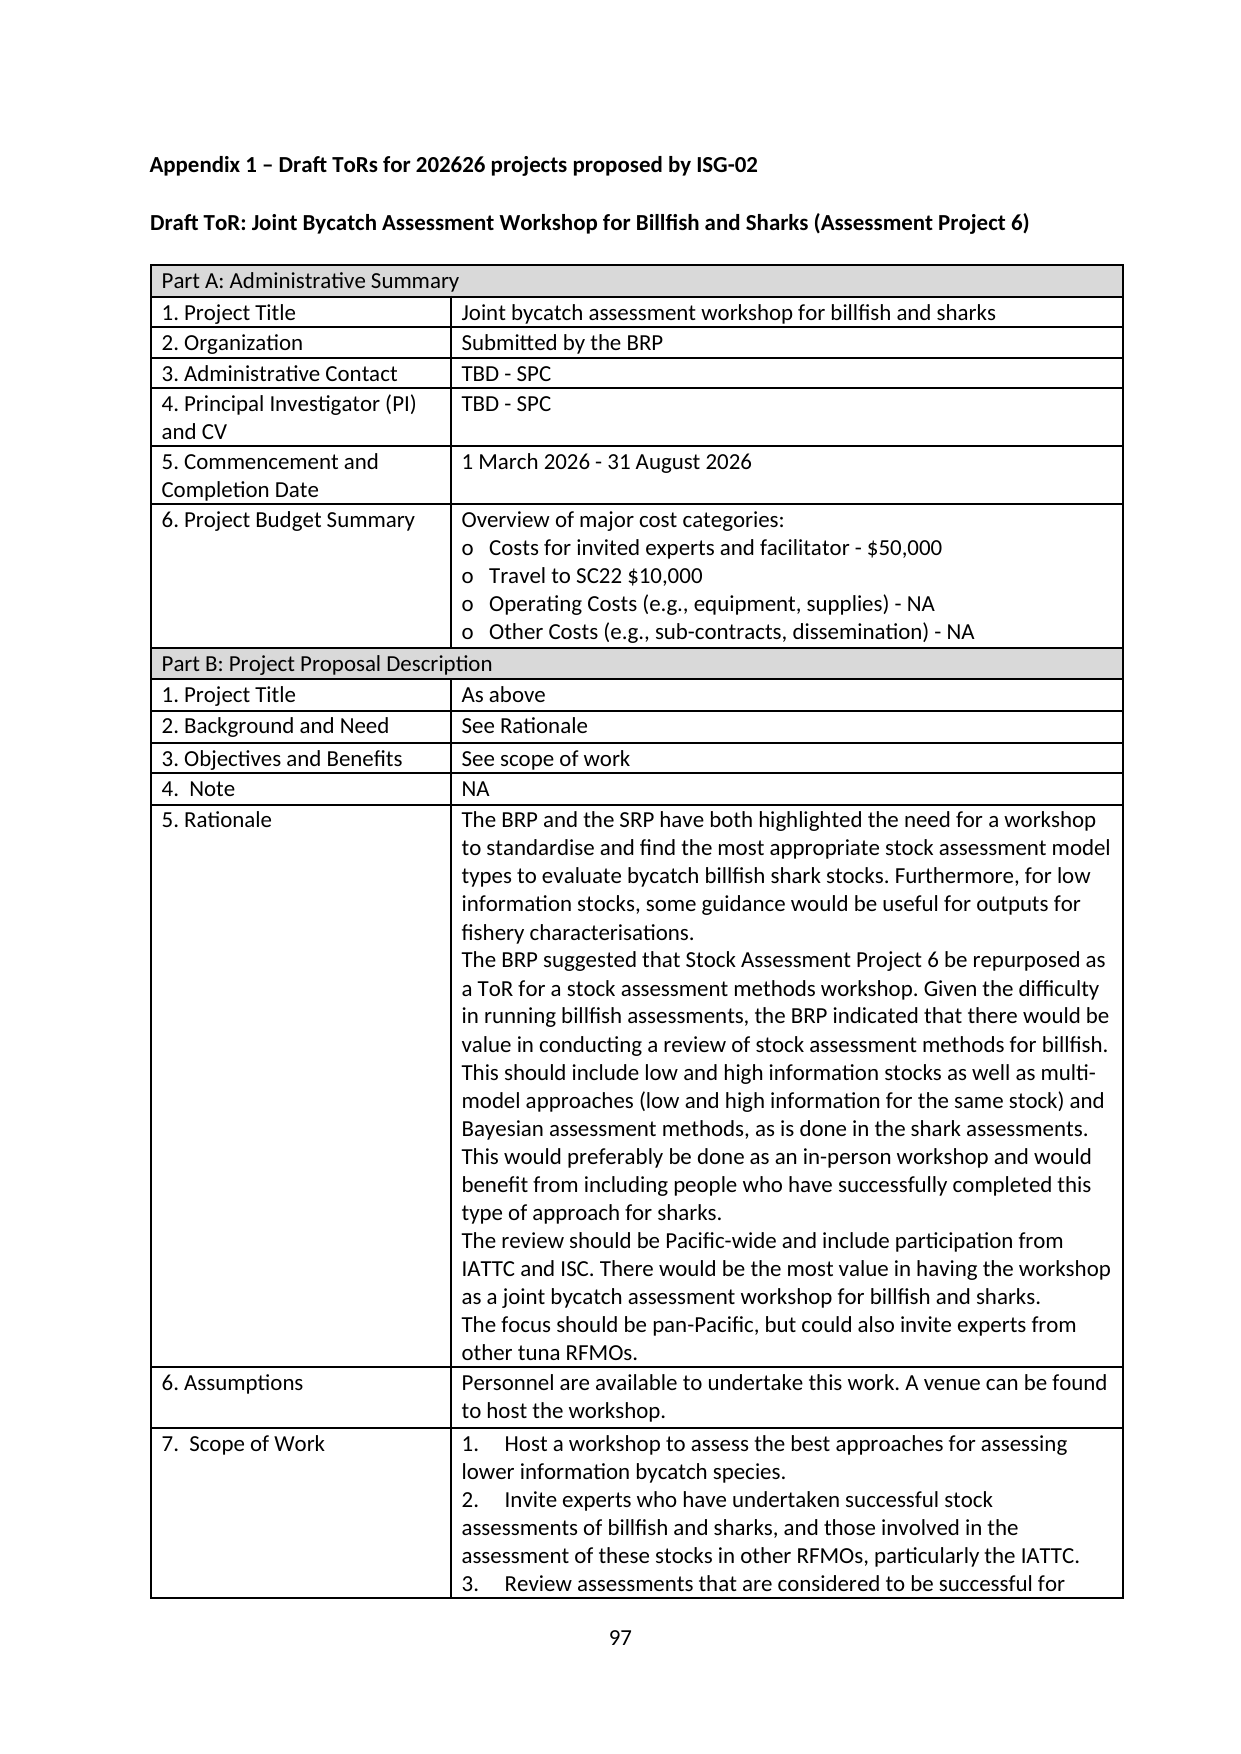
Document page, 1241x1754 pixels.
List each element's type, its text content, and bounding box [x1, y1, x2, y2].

table_cell Joint bycatch assessment workshop for billfish and sharks [452, 298, 1122, 326]
table_cell 3. Administrative Contact [152, 359, 450, 387]
table_cell The BRP and the SRP have both highlighted the need for a workshop to standardise and find the most appropriate stock assessment model types to evaluate bycatch billfish shark stocks. Furthermore, for low information stocks, some guidance would be useful for outputs for fishery characterisations. The BRP suggested that Stock Assessment Project 6 be repurposed as a ToR for a stock assessment methods workshop. Given the difficulty in running billfish assessments, the BRP indicated that there would be value in conducting a review of stock assessment methods for billfish. This should include low and high information stocks as well as multi-model approaches (low and high information for the same stock) and Bayesian assessment methods, as is done in the shark assessments. This would preferably be done as an in-person workshop and would benefit from including people who have successfully completed this type of approach for sharks. The review should be Pacific-wide and include participation from IATTC and ISC. There would be the most value in having the workshop as a joint bycatch assessment workshop for billfish and sharks. The focus should be pan-Pacific, but could also invite experts from other tuna RFMOs. [452, 806, 1122, 1366]
table_cell 2. Background and Need [152, 712, 450, 742]
text Draft ToR: Joint Bycatch Assessment Workshop for Billfish and Sharks (Assessment Project 6) [150, 208, 1090, 236]
table_cell Overview of major cost categories: o Costs for invited experts and facilitator - $50,000 o Travel to SC22 $10,000 o Operating Costs (e.g., equipment, supplies) - NA o Other Costs (e.g., sub-contracts, dissemination) - NA [452, 505, 1122, 647]
table_cell 4. Note [152, 774, 450, 803]
table_cell 6. Assumptions [152, 1368, 450, 1427]
table_cell 3. Objectives and Benefits [152, 744, 450, 772]
table_cell NA [452, 774, 1122, 803]
table_cell Submitted by the BRP [452, 328, 1122, 357]
table_cell 4. Principal Investigator (PI) and CV [152, 389, 450, 445]
table_cell Part B: Project Proposal Description [152, 649, 1122, 678]
table_cell 1. Project Title [152, 680, 450, 709]
table_cell 5. Rationale [152, 806, 450, 1366]
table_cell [452, 1429, 1122, 1597]
table_header Part A: Administrative Summary [152, 266, 1122, 296]
table_cell TBD - SPC [452, 359, 1122, 387]
text Appendix 1 – Draft ToRs for 202626 projects proposed by ISG-02 [149, 150, 1034, 178]
table_cell 1 March 2026 - 31 August 2026 [452, 447, 1122, 503]
table_cell 6. Project Budget Summary [152, 505, 450, 647]
table_cell See scope of work [452, 744, 1122, 772]
table_cell TBD - SPC [452, 389, 1122, 445]
table_cell As above [452, 680, 1122, 709]
table_cell Personnel are available to undertake this work. A venue can be found to host the workshop. [452, 1368, 1122, 1427]
table_cell 1. Project Title [152, 298, 450, 326]
table_cell 7. Scope of Work [152, 1429, 450, 1597]
table_cell 2. Organization [152, 328, 450, 357]
table_cell 5. Commencement and Completion Date [152, 447, 450, 503]
table_cell See Rationale [452, 712, 1122, 742]
